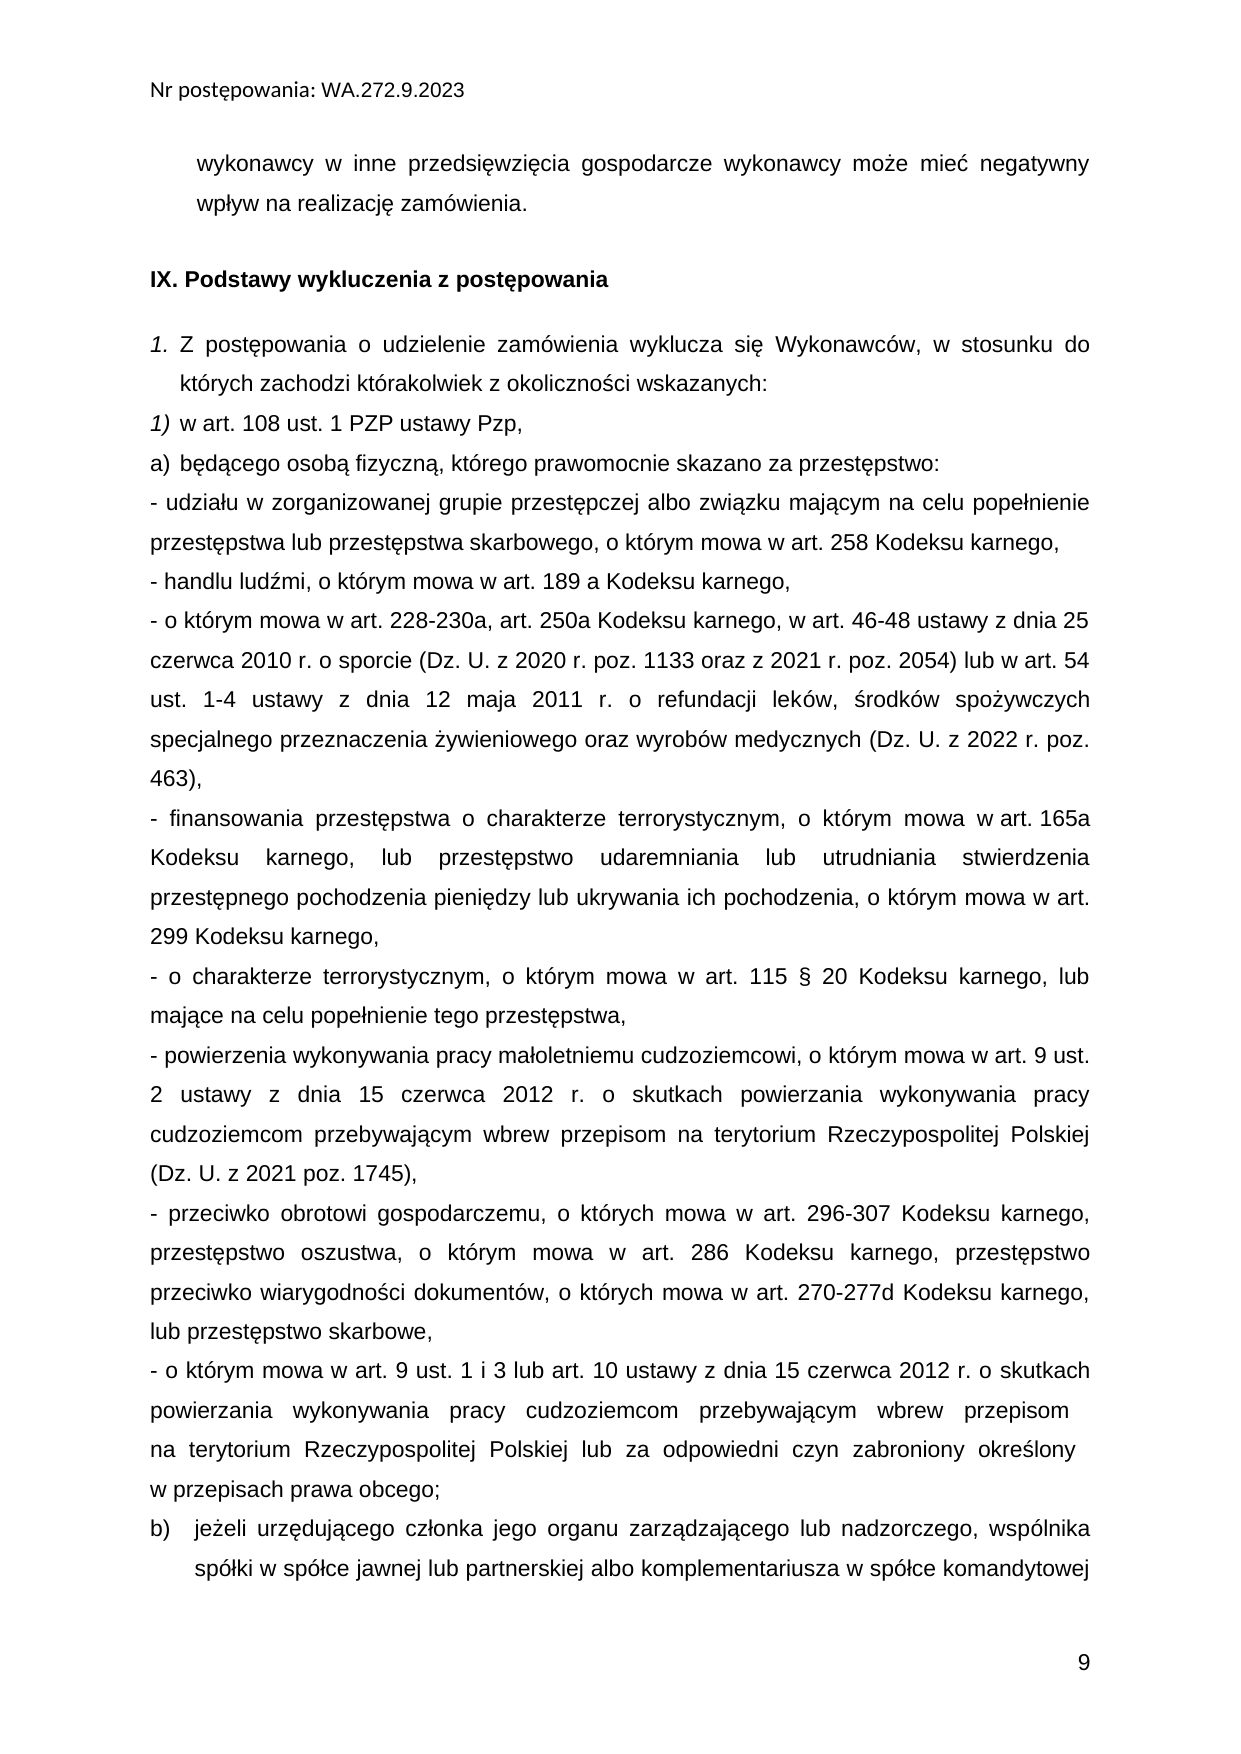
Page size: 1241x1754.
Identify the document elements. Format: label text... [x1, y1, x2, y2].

text - powierzenia wykonywania pracy małoletniemu cudzoziemcowi, o którym mowa w art. 9 ust. 2 ustawy z dnia 15 czerwca 2012 r. o skutkach powierzania wykonywania pracy cudzoziemcom przebywającym wbrew przepisom na terytorium Rzeczypospolitej Polskiej (Dz. U. z 2021 poz. 1745), [150, 1042, 1090, 1186]
text - o którym mowa w art. 228-230a, art. 250a Kodeksu karnego, w art. 46-48 ustawy z dnia 25 czerwca 2010 r. o sporcie (Dz. U. z 2020 r. poz. 1133 oraz z 2021 r. poz. 2054) lub w art. 54 ust. 1-4 ustawy z dnia 12 maja 2011 r. o refundacji leków, środków spożywczych specjalnego przeznaczenia żywieniowego oraz wyrobów medycznych (Dz. U. z 2022 r. poz. 463), [150, 607, 1090, 792]
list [150, 1515, 1090, 1581]
text - o charakterze terrorystycznym, o którym mowa w art. 115 § 20 Kodeksu karnego, lub mające na celu popełnienie tego przestępstwa, [150, 963, 1090, 1028]
subtitle IX. Podstawy wykluczenia z postępowania [150, 266, 1090, 293]
text - finansowania przestępstwa o charakterze terrorystycznym, o którym mowa w art. 165a Kodeksu karnego, lub przestępstwo udaremniania lub utrudniania stwierdzenia przestępnego pochodzenia pieniędzy lub ukrywania ich pochodzenia, o którym mowa w art. 299 Kodeksu karnego, [150, 805, 1090, 949]
text - o którym mowa w art. 9 ust. 1 i 3 lub art. 10 ustawy z dnia 15 czerwca 2012 r. o skutkach powierzania wykonywania pracy cudzoziemcom przebywającym wbrew przepisom na terytorium Rzeczypospolitej Polskiej lub za odpowiedni czyn zabroniony określony w przepisach prawa obcego; [150, 1357, 1090, 1502]
list Z postępowania o udzielenie zamówienia wyklucza się Wykonawców, w stosunku do których zachodzi którakolwiek z okoliczności wskazanych: [150, 331, 1090, 397]
list będącego osobą fizyczną, którego prawomocnie skazano za przestępstwo: [150, 449, 1090, 476]
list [149, 150, 1090, 216]
list w art. 108 ust. 1 PZP ustawy Pzp, [150, 410, 1090, 436]
text - przeciwko obrotowi gospodarczemu, o których mowa w art. 296-307 Kodeksu karnego, przestępstwo oszustwa, o którym mowa w art. 286 Kodeksu karnego, przestępstwo przeciwko wiarygodności dokumentów, o których mowa w art. 270-277d Kodeksu karnego, lub przestępstwo skarbowe, [150, 1199, 1090, 1344]
text - handlu ludźmi, o którym mowa w art. 189 a Kodeksu karnego, [150, 568, 1090, 594]
text - udziału w zorganizowanej grupie przestępczej albo związku mającym na celu popełnienie przestępstwa lub przestępstwa skarbowego, o którym mowa w art. 258 Kodeksu karnego, [150, 489, 1090, 555]
